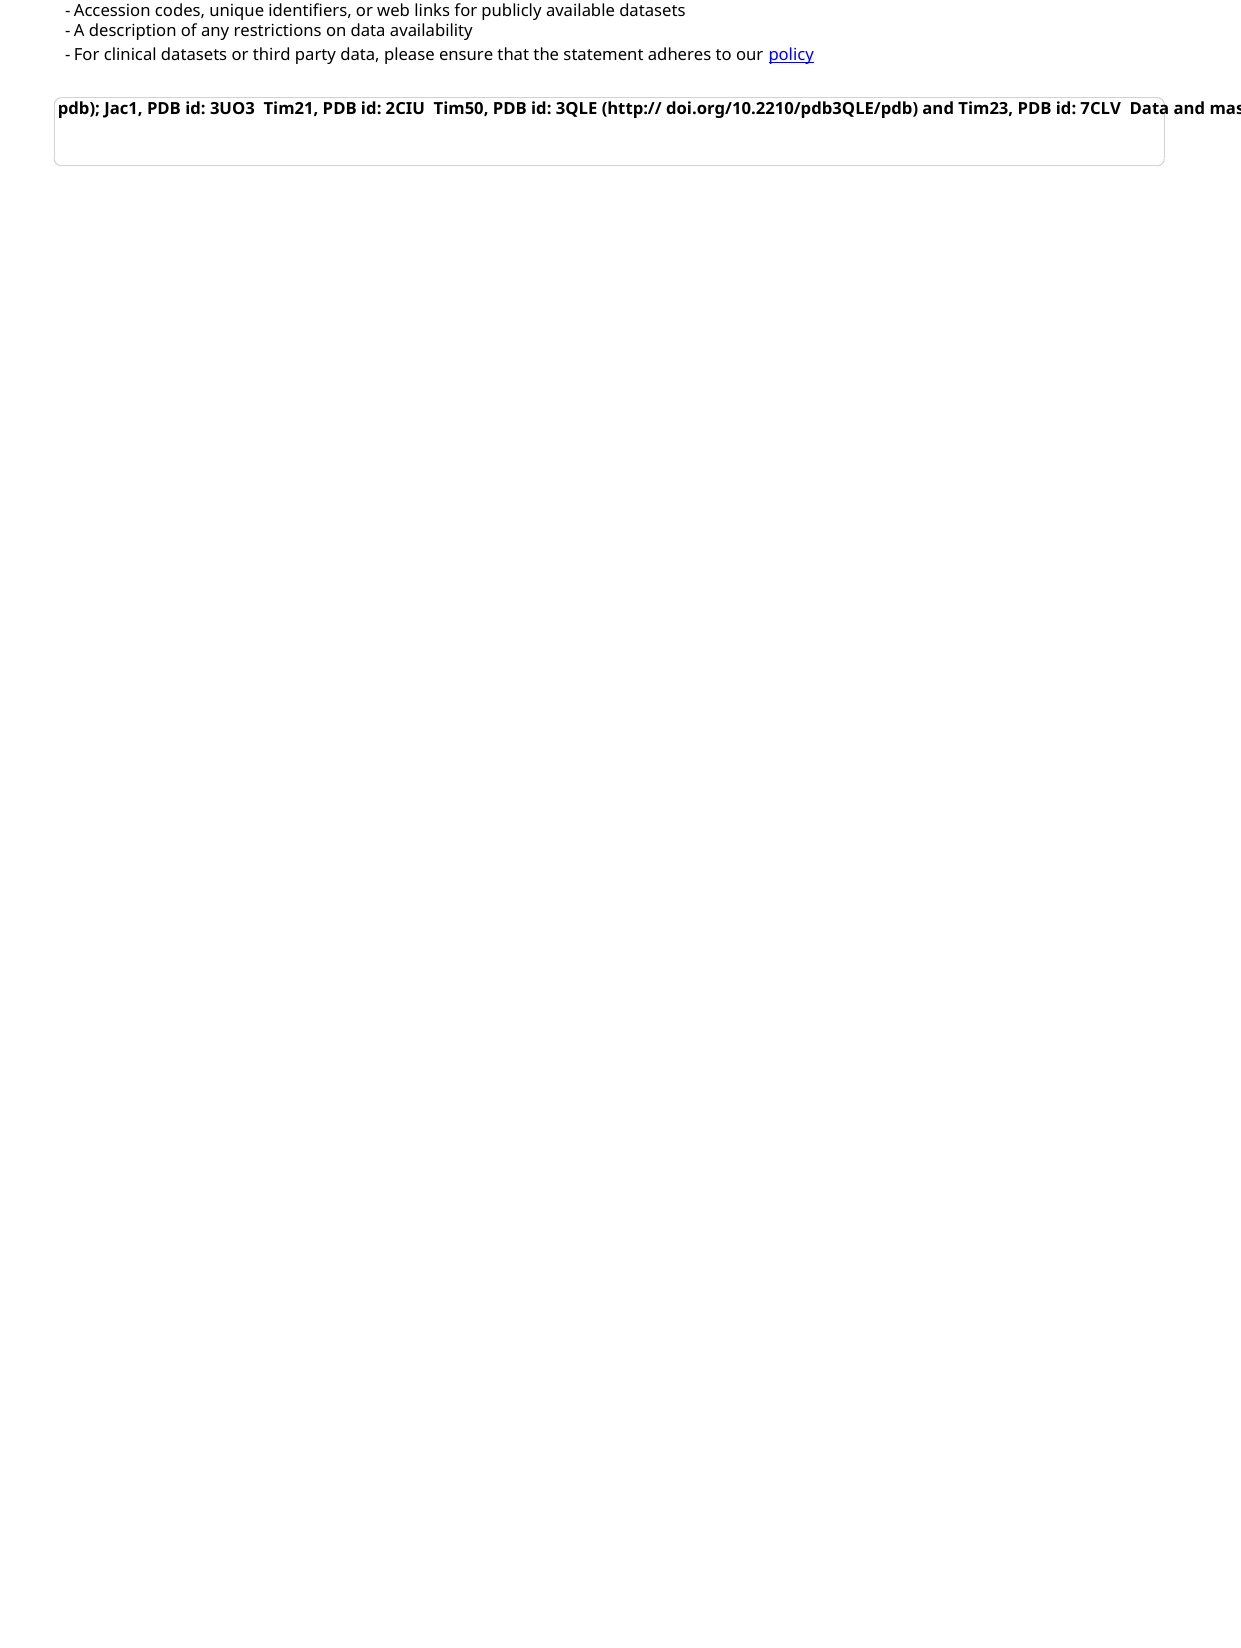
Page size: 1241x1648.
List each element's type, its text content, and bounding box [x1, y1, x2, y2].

list For clinical datasets or third party data, please ensure that the statement adheres to our policy [65, 43, 1240, 66]
list Accession codes, unique identifiers, or web links for publicly available datasets [65, 0, 1240, 20]
list A description of any restrictions on data availability [65, 20, 1240, 40]
